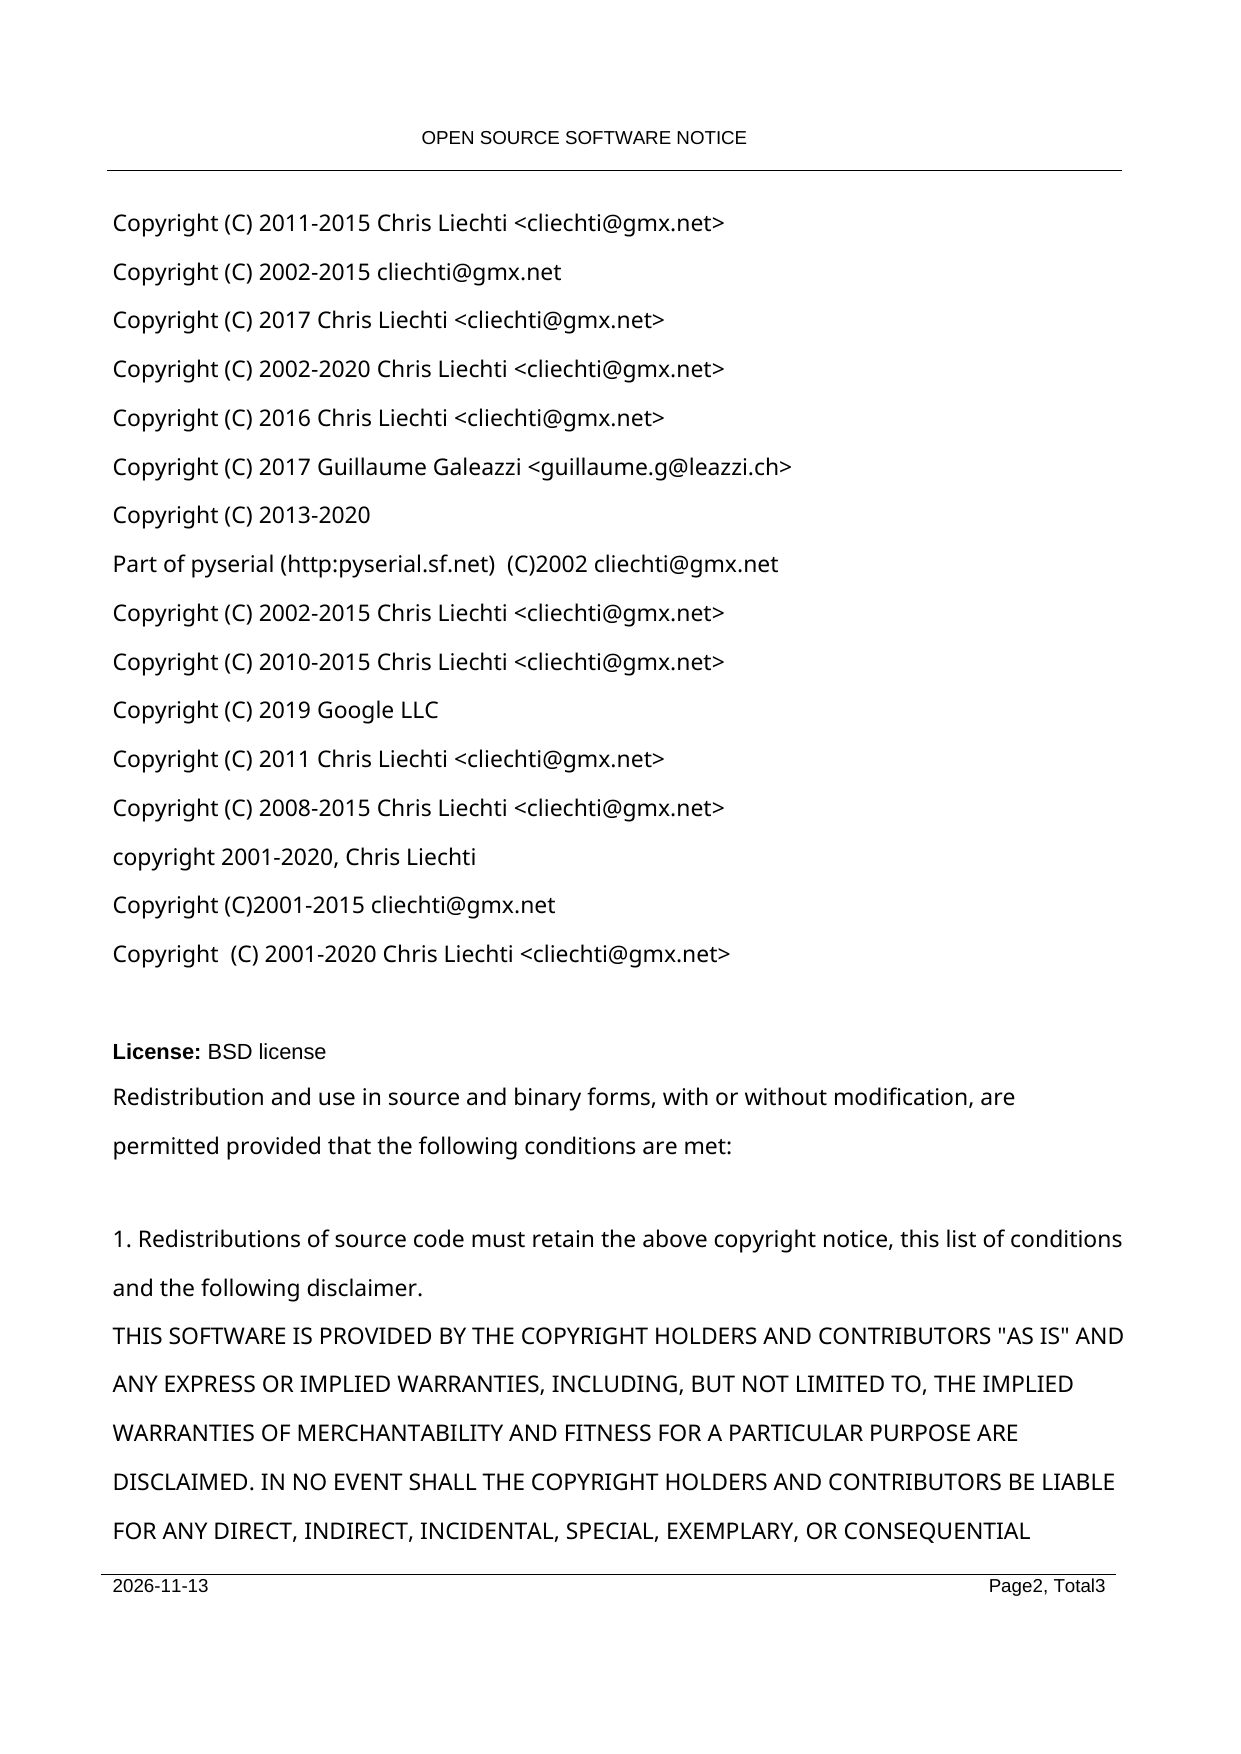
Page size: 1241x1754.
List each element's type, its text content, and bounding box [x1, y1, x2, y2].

text 1. Redistributions of source code must retain the above copyright notice, this list of conditions and the following disclaimer. [112, 1222, 1128, 1303]
text License: BSD license [112, 1035, 1128, 1068]
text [112, 206, 1128, 1019]
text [112, 1319, 1128, 1547]
text Redistribution and use in source and binary forms, with or without modification, are permitted provided that the following conditions are met: [112, 1080, 1128, 1161]
